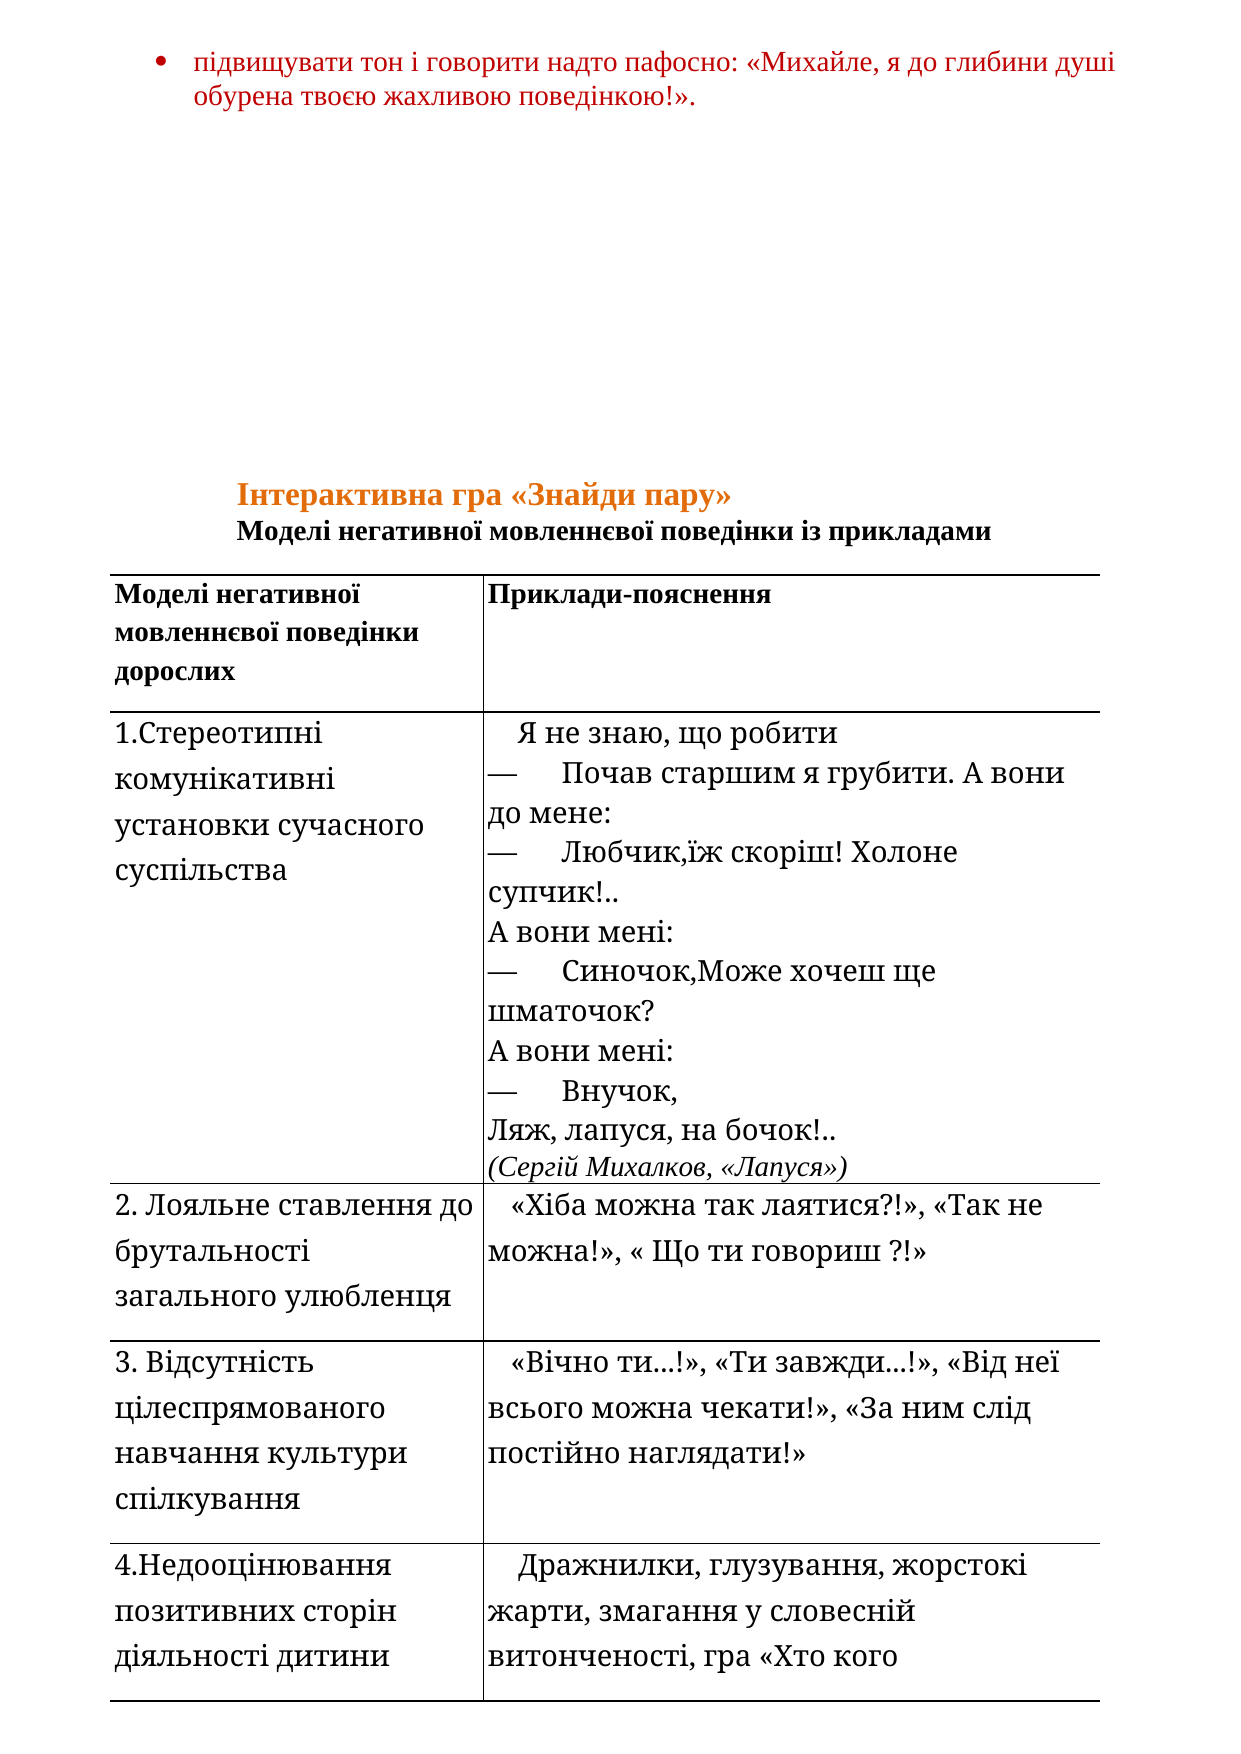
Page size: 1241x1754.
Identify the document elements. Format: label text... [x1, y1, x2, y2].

table_cell «Вічно ти...!», «Ти завжди...!», «Від неї всього можна чекати!», «За ним слід постійно наглядати!» [484, 1342, 1099, 1543]
table_cell 3. Відсутність цілеспрямованого навчання культури спілкування [110, 1342, 483, 1543]
table_cell «Хіба можна так лаятися?!», «Так не можна!», « Що ти говориш ?!» [484, 1184, 1099, 1340]
text Моделі негативної мовленнєвої поведінки із прикладами [236, 513, 1137, 546]
table_cell 1.Стереотипні комунікативні установки сучасного суспільства [110, 713, 483, 1183]
table_header Приклади-пояснення [484, 576, 1099, 711]
table_cell 2. Лояльне ставлення до брутальності загального улюбленця [110, 1184, 483, 1340]
table_cell Я не знаю, що робити — Почав старшим я грубити. А вони до мене: — Любчик,їж скоріш! Холоне супчик!.. А вони мені: — Синочок,Може хочеш ще шматочок? А вони мені: — Внучок, Ляж, лапуся, на бочок!.. (Сергій Михалков, «Лапуся») [484, 713, 1099, 1183]
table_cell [484, 1544, 1099, 1700]
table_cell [110, 1544, 483, 1700]
list підвищувати тон і говорити надто пафосно: «Михайле, я до глибини душі обурена твоєю жахливою поведінкою!». [156, 44, 1137, 112]
table_header Моделі негативної мовленнєвої поведінки дорослих [110, 576, 483, 711]
text Інтерактивна гра «Знайди пару» [236, 474, 1137, 513]
